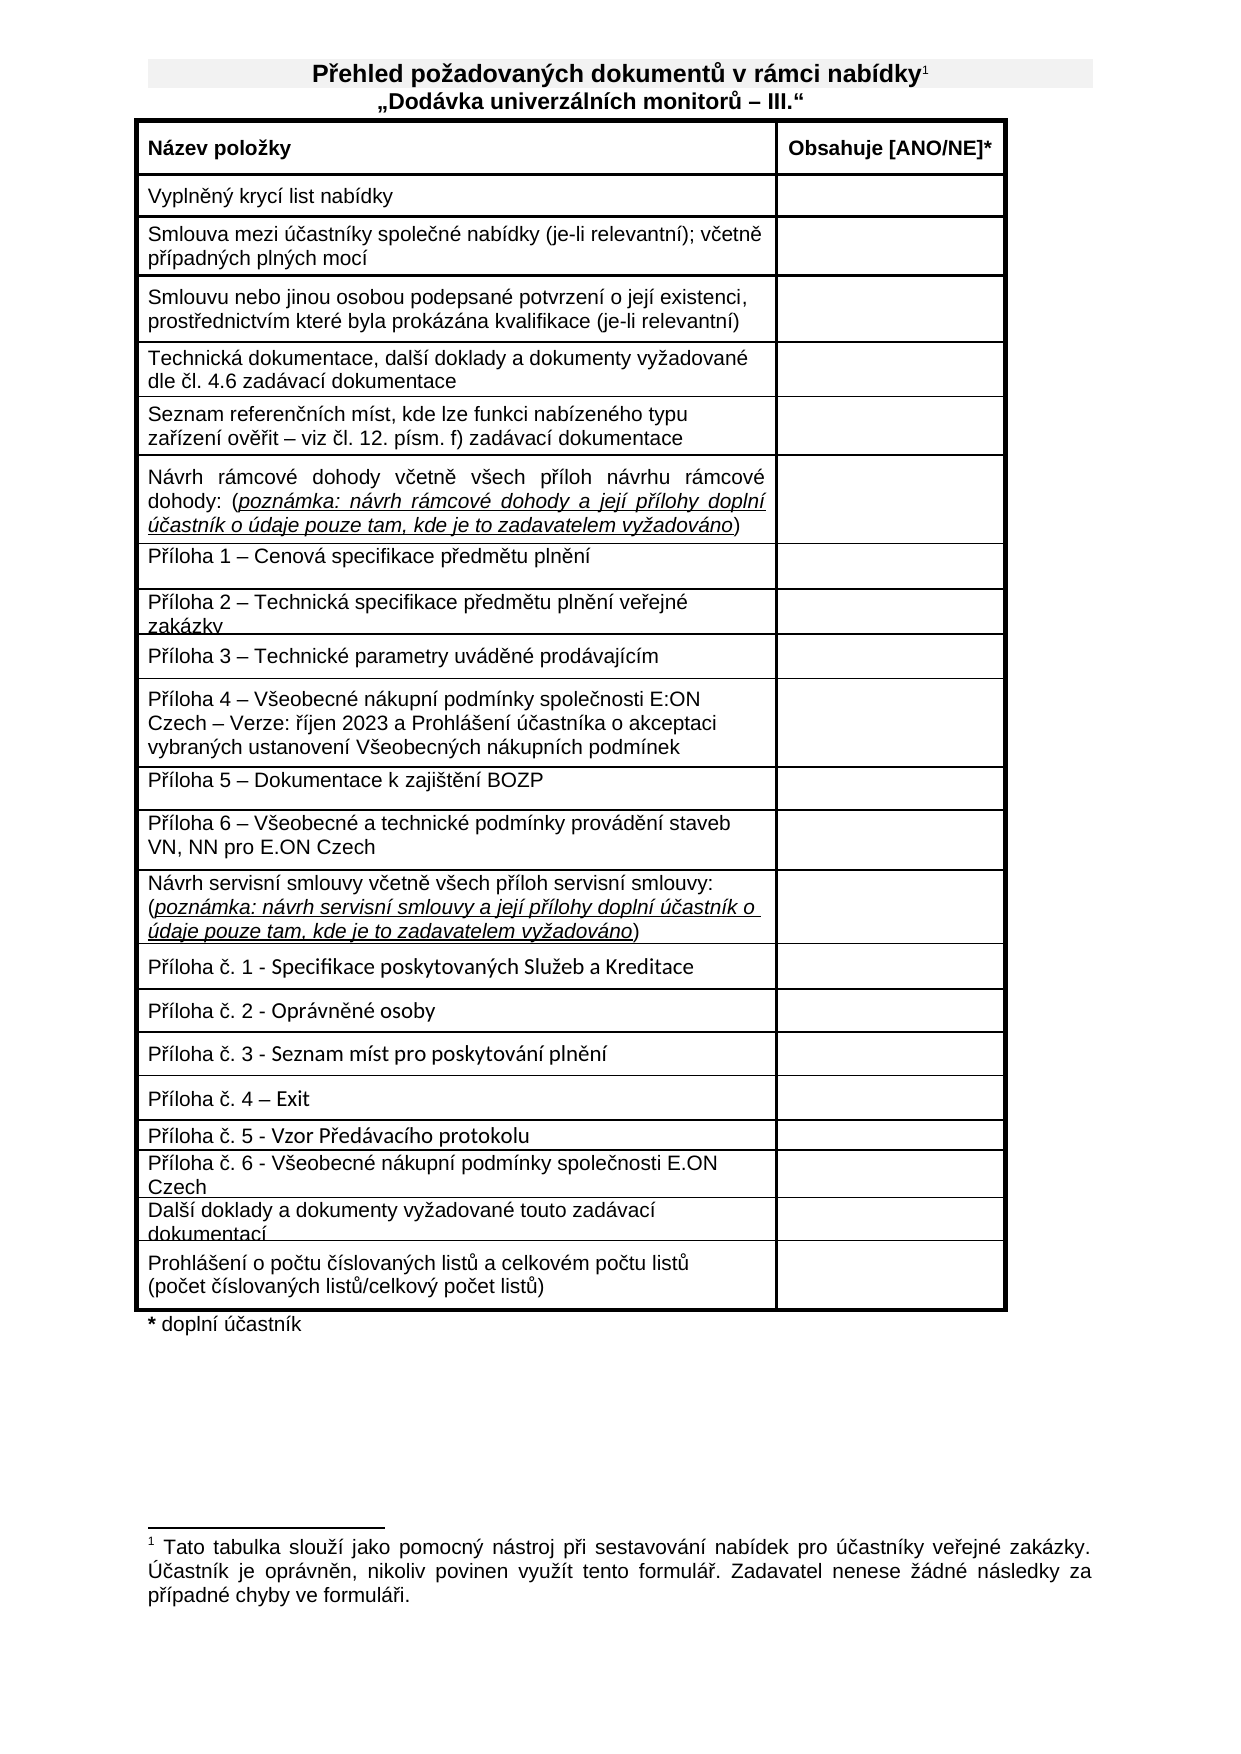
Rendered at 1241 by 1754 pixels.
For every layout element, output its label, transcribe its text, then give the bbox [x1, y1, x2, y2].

table_cell Příloha č. 4 – Exit [139, 1076, 775, 1119]
table_cell Smlouva mezi účastníky společné nabídky (je-li relevantní); včetně případných plných mocí [139, 218, 775, 274]
table_cell [778, 635, 1003, 678]
text * doplní účastník [148, 1312, 1093, 1336]
table_cell Prohlášení o počtu číslovaných listů a celkovém počtu listů (počet číslovaných listů/celkový počet listů) [139, 1241, 775, 1308]
table_cell Příloha 6 – Všeobecné a technické podmínky provádění staveb VN, NN pro E.ON Czech [139, 811, 775, 869]
table_cell Příloha 2 – Technická specifikace předmětu plnění veřejné zakázky [139, 590, 775, 633]
text „Dodávka univerzálních monitorů – III.“ [88, 88, 1093, 114]
table_cell Technická dokumentace, další doklady a dokumenty vyžadované dle čl. 4.6 zadávací dokumentace [139, 343, 775, 396]
table_cell Smlouvu nebo jinou osobou podepsané potvrzení o její existenci, prostřednictvím které byla prokázána kvalifikace (je-li relevantní) [139, 277, 775, 341]
table_cell [778, 218, 1003, 274]
table_cell [778, 1121, 1003, 1149]
table_cell Návrh servisní smlouvy včetně všech příloh servisní smlouvy: (poznámka: návrh servisní smlouvy a její přílohy doplní účastník o údaje pouze tam, kde je to zadavatelem vyžadováno) [139, 871, 775, 943]
table_cell Příloha č. 1 - Specifikace poskytovaných Služeb a Kreditace [139, 944, 775, 988]
table_cell Příloha č. 5 - Vzor Předávacího protokolu [139, 1121, 775, 1149]
table_cell [778, 397, 1003, 454]
table_cell [778, 871, 1003, 943]
table_cell Příloha 5 – Dokumentace k zajištění BOZP [139, 768, 775, 809]
table_cell [778, 456, 1003, 542]
table_cell Příloha 3 – Technické parametry uváděné prodávajícím [139, 635, 775, 678]
table_header Obsahuje [ANO/NE]* [778, 123, 1003, 173]
table_cell Příloha č. 2 - Oprávněné osoby [139, 990, 775, 1031]
table_cell Příloha č. 6 - Všeobecné nákupní podmínky společnosti E.ON Czech – Verze: říjen 2023 [139, 1151, 775, 1196]
table_cell [778, 990, 1003, 1031]
table_cell [778, 768, 1003, 809]
table_cell Další doklady a dokumenty vyžadované touto zadávací dokumentací [139, 1198, 775, 1240]
table_cell [778, 811, 1003, 869]
text Přehled požadovaných dokumentů v rámci nabídky [148, 59, 1093, 88]
table_cell [778, 679, 1003, 766]
table_header Název položky [139, 123, 775, 173]
table_cell [778, 1198, 1003, 1240]
table_cell Seznam referenčních míst, kde lze funkci nabízeného typu zařízení ověřit – viz čl. 12. písm. f) zadávací dokumentace [139, 397, 775, 454]
table_cell [778, 343, 1003, 396]
table_cell [778, 544, 1003, 588]
table_cell Vyplněný krycí list nabídky [139, 176, 775, 214]
table_cell [778, 277, 1003, 341]
table_cell Návrh rámcové dohody včetně všech příloh návrhu rámcové dohody: (poznámka: návrh rámcové dohody a její přílohy doplní účastník o údaje pouze tam, kde je to zadavatelem vyžadováno) [139, 456, 775, 542]
table_cell [778, 590, 1003, 633]
table_cell [778, 1151, 1003, 1196]
table_cell [778, 1076, 1003, 1119]
table_cell [778, 1241, 1003, 1308]
table_cell [778, 1033, 1003, 1075]
table_cell Příloha č. 3 - Seznam míst pro poskytování plnění [139, 1033, 775, 1075]
table_cell [778, 944, 1003, 988]
table_cell [778, 176, 1003, 214]
table_cell Příloha 1 – Cenová specifikace předmětu plnění [139, 544, 775, 588]
table_cell Příloha 4 – Všeobecné nákupní podmínky společnosti E:ON Czech – Verze: říjen 2023 a Prohlášení účastníka o akceptaci vybraných ustanovení Všeobecných nákupních podmínek [139, 679, 775, 766]
